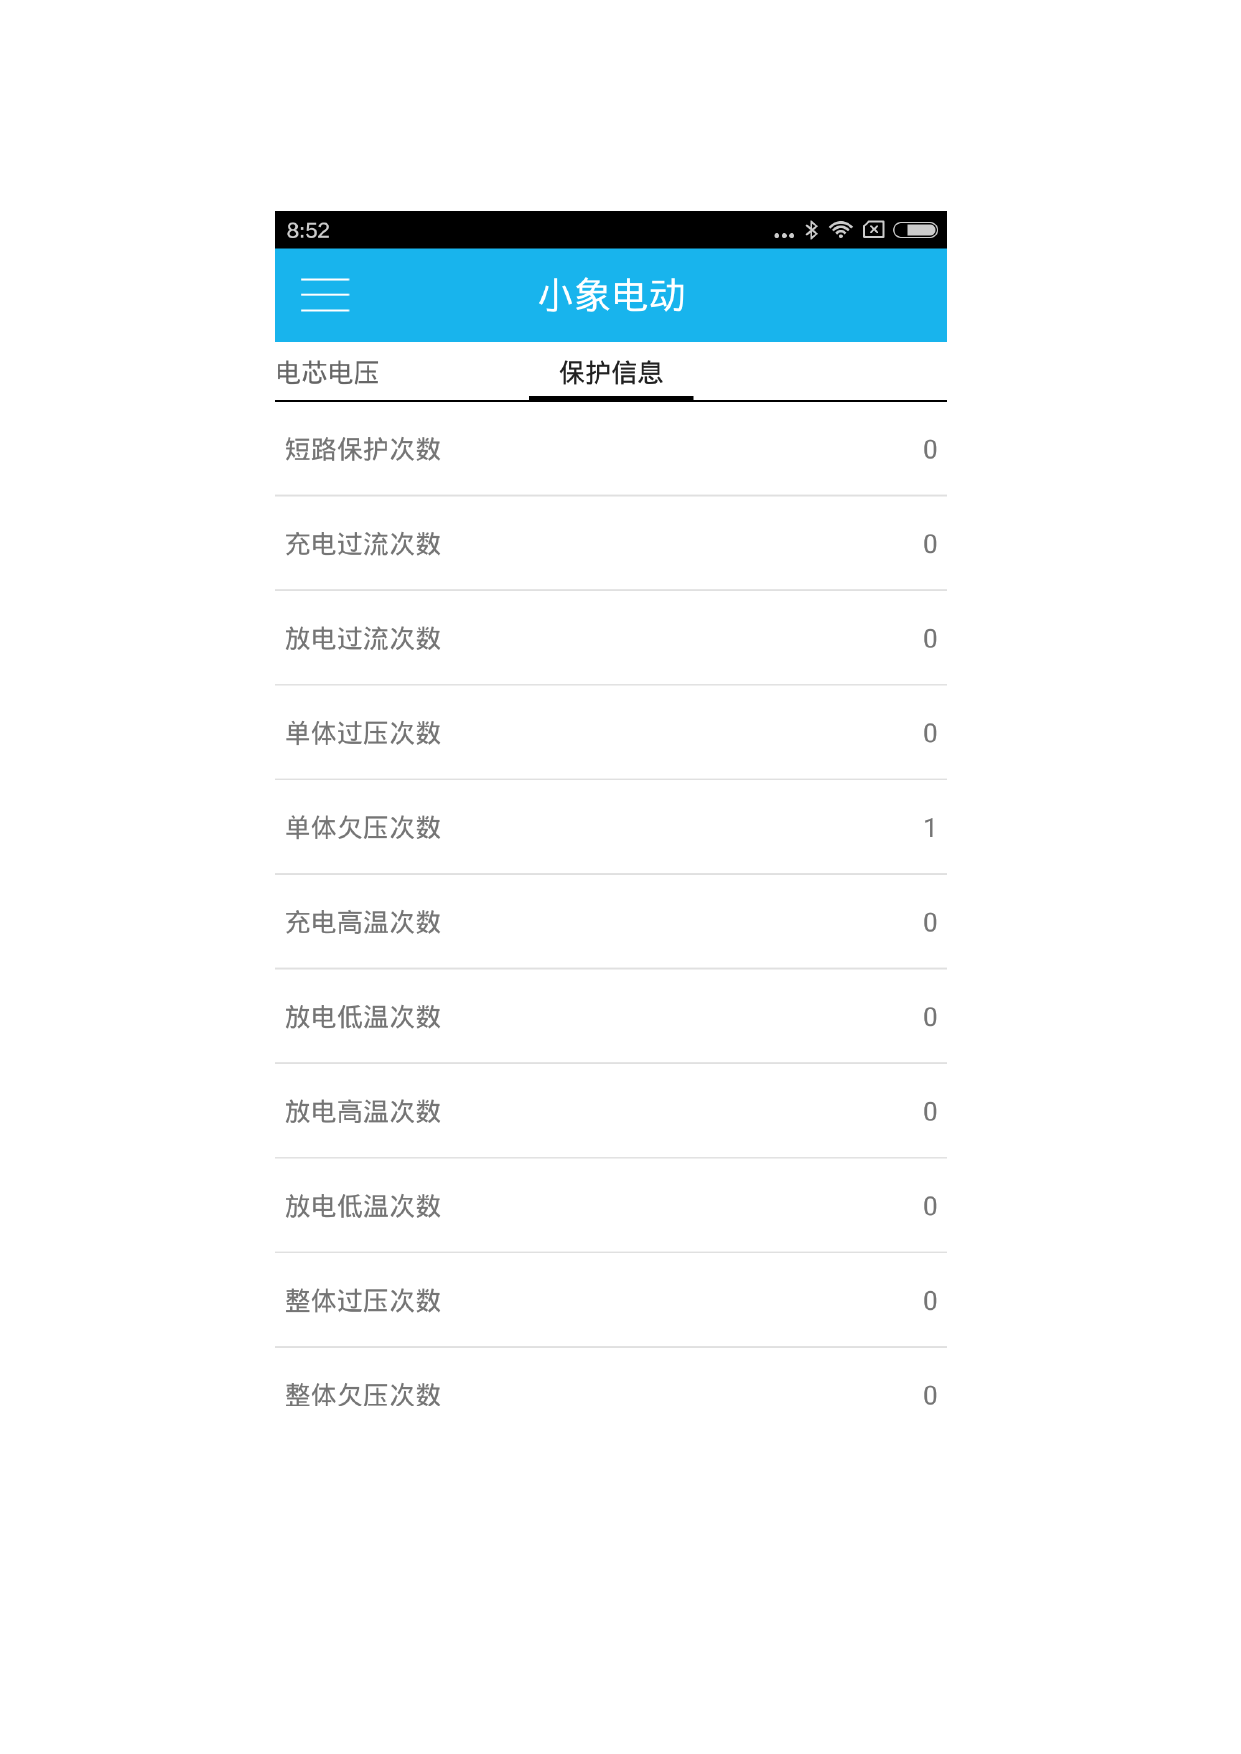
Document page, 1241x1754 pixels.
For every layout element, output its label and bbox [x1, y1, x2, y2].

picture [275, 211, 947, 1406]
